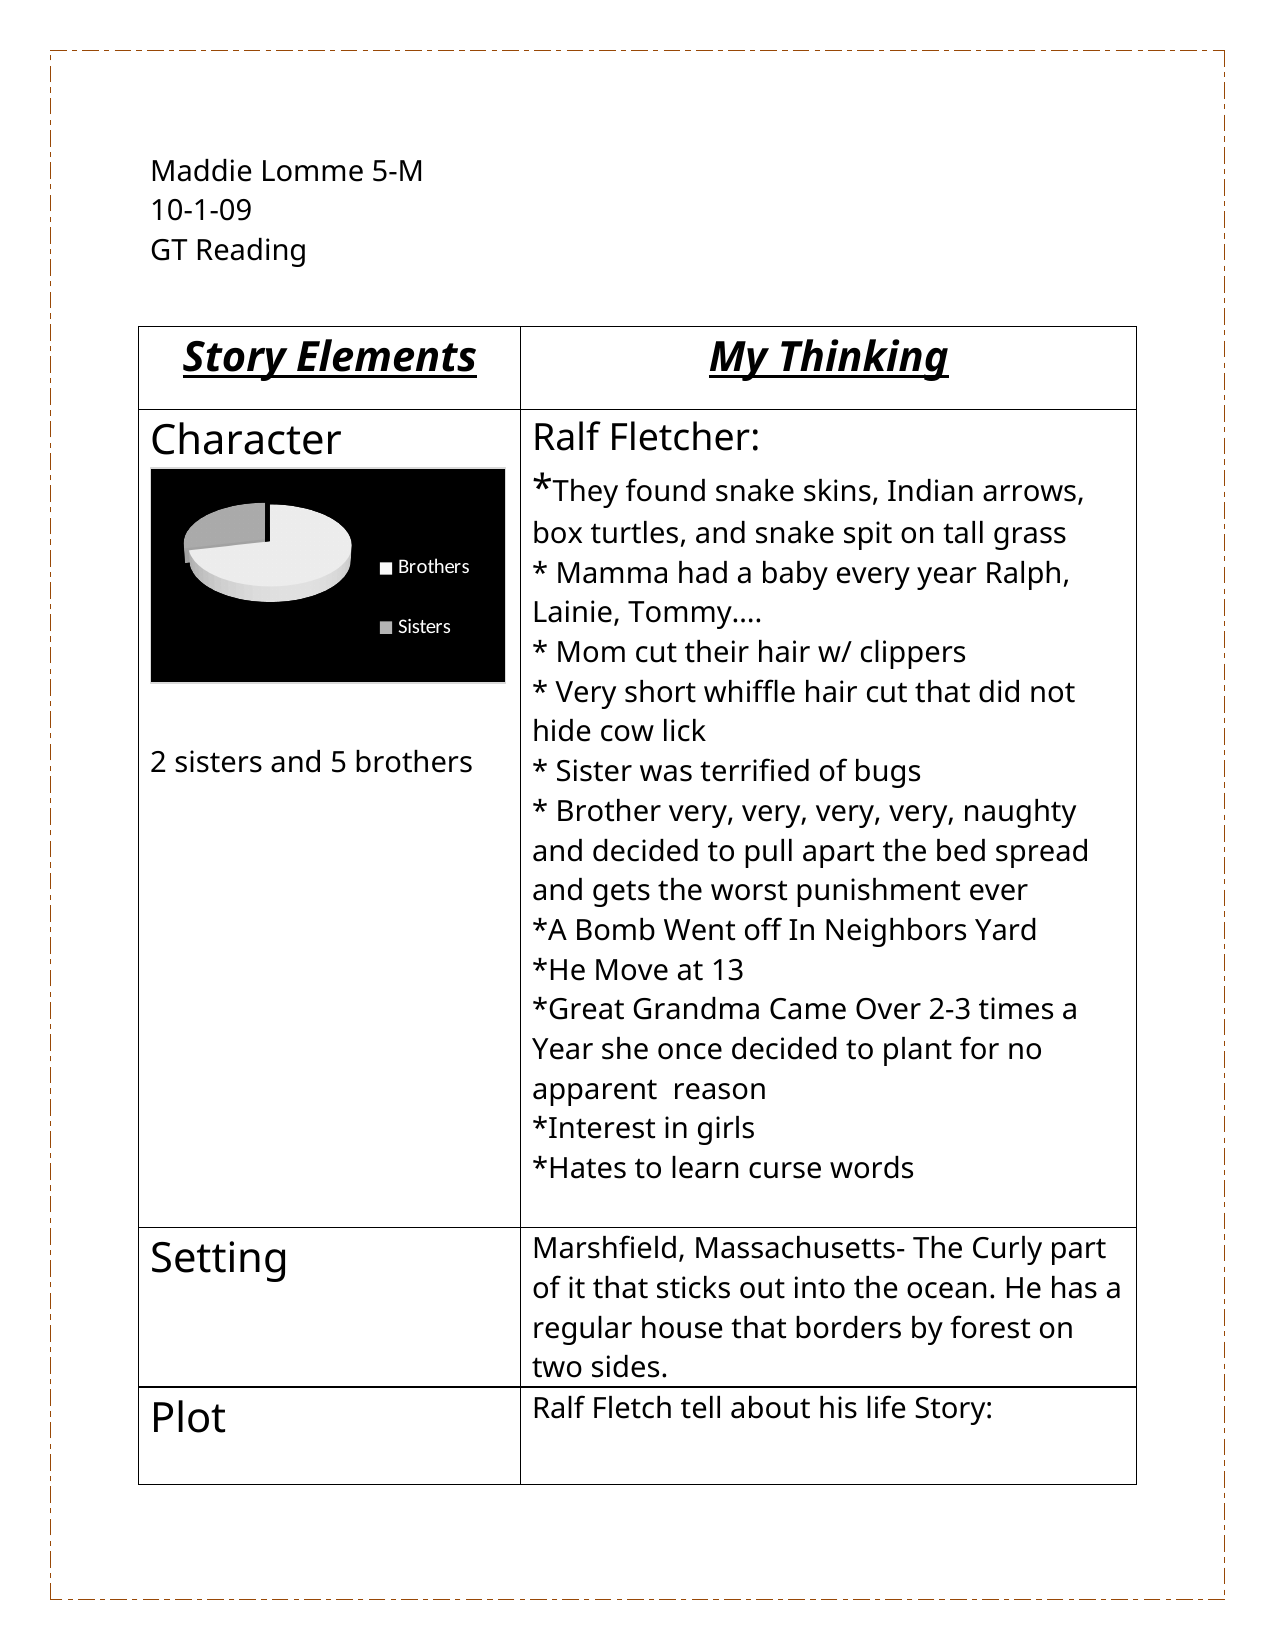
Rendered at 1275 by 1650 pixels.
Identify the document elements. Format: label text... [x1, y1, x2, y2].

table_cell Character 2 sisters and 5 brothers [139, 410, 520, 1227]
text 10-1-09 [150, 190, 1125, 229]
text GT Reading [150, 229, 1125, 269]
table_cell Plot [139, 1388, 520, 1484]
text Maddie Lomme 5-M [150, 150, 1125, 190]
table_header My Thinking [521, 327, 1136, 409]
table_header Story Elements [139, 327, 520, 409]
table_cell Ralf Fletch tell about his life Story: [521, 1388, 1136, 1484]
table_cell Setting [139, 1228, 520, 1386]
table_cell Marshfield, Massachusetts- The Curly part of it that sticks out into the ocean. He has a regular house that borders by forest on two sides. [521, 1228, 1136, 1386]
table_cell Ralf Fletcher: *They found snake skins, Indian arrows, box turtles, and snake spit on tall grass * Mamma had a baby every year Ralph, Lainie, Tommy…. * Mom cut their hair w/ clippers * Very short whiffle hair cut that did not hide cow lick * Sister was terrified of bugs * Brother very, very, very, very, naughty and decided to pull apart the bed spread and gets the worst punishment ever *A Bomb Went off In Neighbors Yard *He Move at 13 *Great Grandma Came Over 2-3 times a Year she once decided to plant for no apparent reason *Interest in girls *Hates to learn curse words [521, 410, 1136, 1227]
